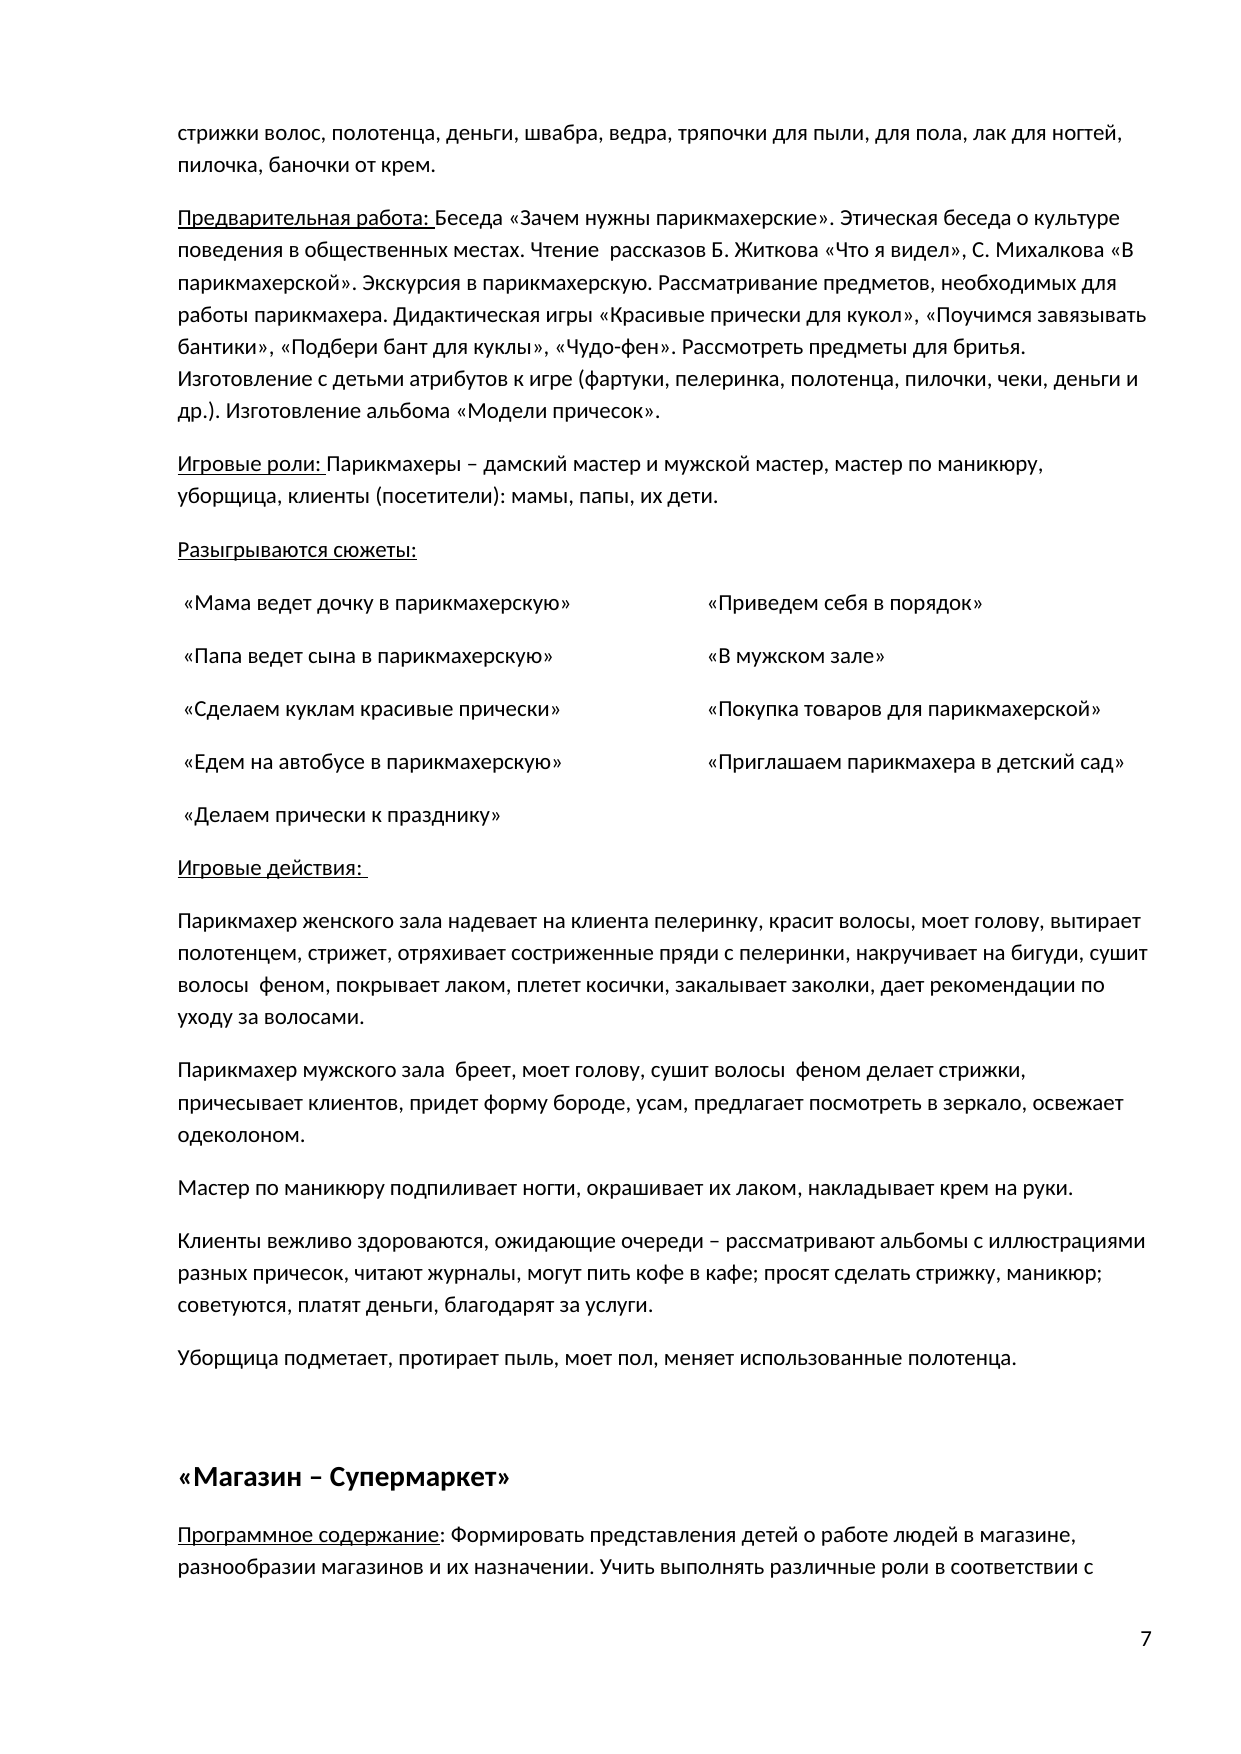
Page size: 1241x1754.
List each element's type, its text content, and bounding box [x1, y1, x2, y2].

text «Магазин – Супермаркет» [177, 1458, 1152, 1494]
text Мастер по маникюру подпиливает ногти, окрашивает их лаком, накладывает крем на руки. [177, 1173, 1152, 1201]
text Клиенты вежливо здороваются, ожидающие очереди – рассматривают альбомы с иллюстрациями разных причесок, читают журналы, могут пить кофе в кафе; просят сделать стрижку, маникюр; советуются, платят деньги, благодарят за услуги. [177, 1226, 1152, 1318]
text «В мужском зале» [701, 641, 1152, 669]
text «Едем на автобусе в парикмахерскую» [177, 747, 627, 775]
text «Приведем себя в порядок» [701, 588, 1152, 616]
text «Мама ведет дочку в парикмахерскую» [177, 588, 627, 616]
text Разыгрываются сюжеты: [177, 535, 1152, 563]
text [177, 118, 1152, 178]
text Парикмахер женского зала надевает на клиента пелеринку, красит волосы, моет голову, вытирает полотенцем, стрижет, отряхивает состриженные пряди с пелеринки, накручивает на бигуди, сушит волосы феном, покрывает лаком, плетет косички, закалывает заколки, дает рекомендации по уходу за волосами. [177, 906, 1152, 1030]
text Уборщица подметает, протирает пыль, моет пол, меняет использованные полотенца. [177, 1343, 1152, 1371]
text Игровые действия: [177, 853, 1152, 881]
text Предварительная работа: Беседа «Зачем нужны парикмахерские». Этическая беседа о культуре поведения в общественных местах. Чтение рассказов Б. Житкова «Что я видел», С. Михалкова «В парикмахерской». Экскурсия в парикмахерскую. Рассматривание предметов, необходимых для работы парикмахера. Дидактическая игры «Красивые прически для кукол», «Поучимся завязывать бантики», «Подбери бант для куклы», «Чудо-фен». Рассмотреть предметы для бритья. Изготовление с детьми атрибутов к игре (фартуки, пелеринка, полотенца, пилочки, чеки, деньги и др.). Изготовление альбома «Модели причесок». [177, 203, 1152, 424]
text Парикмахер мужского зала бреет, моет голову, сушит волосы феном делает стрижки, причесывает клиентов, придет форму бороде, усам, предлагает посмотреть в зеркало, освежает одеколоном. [177, 1055, 1152, 1148]
text «Делаем прически к празднику» [177, 800, 627, 828]
text «Приглашаем парикмахера в детский сад» [701, 747, 1152, 775]
text «Папа ведет сына в парикмахерскую» [177, 641, 627, 669]
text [177, 1520, 1152, 1580]
text Игровые роли: Парикмахеры – дамский мастер и мужской мастер, мастер по маникюру, уборщица, клиенты (посетители): мамы, папы, их дети. [177, 449, 1152, 510]
text «Сделаем куклам красивые прически» [177, 694, 627, 722]
text «Покупка товаров для парикмахерской» [701, 694, 1152, 722]
